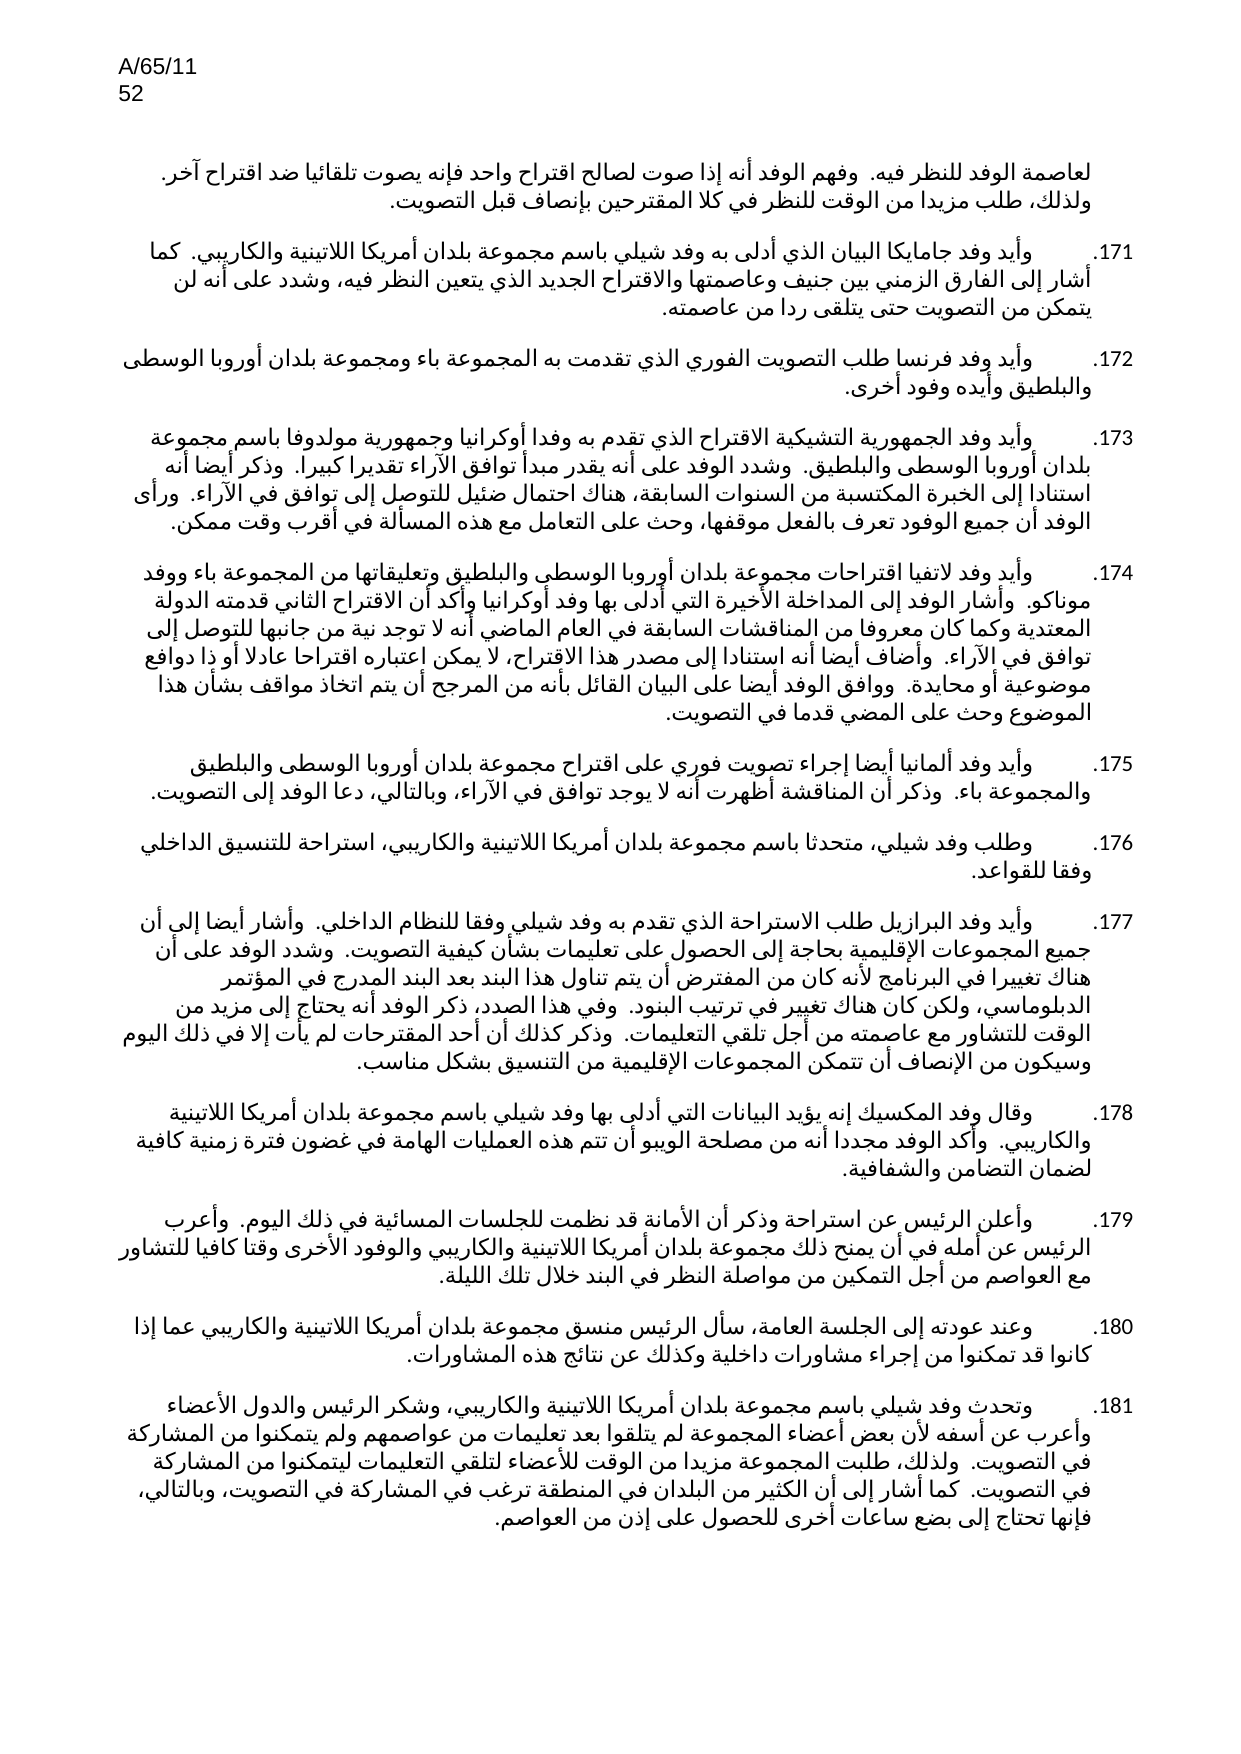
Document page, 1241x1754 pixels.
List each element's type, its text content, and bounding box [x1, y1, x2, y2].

text وطلب وفد شيلي، متحدثا باسم مجموعة بلدان أمريكا اللاتينية والكاريبي، استراحة للتنسيق الداخلي وفقا للقواعد. [118, 828, 1092, 884]
text وقال وفد المكسيك إنه يؤيد البيانات التي أدلى بها وفد شيلي باسم مجموعة بلدان أمريكا اللاتينية والكاريبي. وأكد الوفد مجددا أنه من مصلحة الويبو أن تتم هذه العمليات الهامة في غضون فترة زمنية كافية لضمان التضامن والشفافية. [118, 1098, 1092, 1182]
text وعند عودته إلى الجلسة العامة، سأل الرئيس منسق مجموعة بلدان أمريكا اللاتينية والكاريبي عما إذا كانوا قد تمكنوا من إجراء مشاورات داخلية وكذلك عن نتائج هذه المشاورات. [118, 1312, 1092, 1368]
text وأيد وفد فرنسا طلب التصويت الفوري الذي تقدمت به المجموعة باء ومجموعة بلدان أوروبا الوسطى والبلطيق وأيده وفود أخرى. [118, 344, 1092, 401]
text وأيد وفد جامايكا البيان الذي أدلى به وفد شيلي باسم مجموعة بلدان أمريكا اللاتينية والكاريبي. كما أشار إلى الفارق الزمني بين جنيف وعاصمتها والاقتراح الجديد الذي يتعين النظر فيه، وشدد على أنه لن يتمكن من التصويت حتى يتلقى ردا من عاصمته. [118, 237, 1092, 322]
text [118, 158, 1092, 214]
text وأيد وفد الجمهورية التشيكية الاقتراح الذي تقدم به وفدا أوكرانيا وجمهورية مولدوفا باسم مجموعة بلدان أوروبا الوسطى والبلطيق. وشدد الوفد على أنه يقدر مبدأ توافق الآراء تقديرا كبيرا. وذكر أيضا أنه استنادا إلى الخبرة المكتسبة من السنوات السابقة، هناك احتمال ضئيل للتوصل إلى توافق في الآراء. ورأى الوفد أن جميع الوفود تعرف بالفعل موقفها، وحث على التعامل مع هذه المسألة في أقرب وقت ممكن. [118, 423, 1092, 536]
text وأيد وفد لاتفيا اقتراحات مجموعة بلدان أوروبا الوسطى والبلطيق وتعليقاتها من المجموعة باء ووفد موناكو. وأشار الوفد إلى المداخلة الأخيرة التي أدلى بها وفد أوكرانيا وأكد أن الاقتراح الثاني قدمته الدولة المعتدية وكما كان معروفا من المناقشات السابقة في العام الماضي أنه لا توجد نية من جانبها للتوصل إلى توافق في الآراء. وأضاف أيضا أنه استنادا إلى مصدر هذا الاقتراح، لا يمكن اعتباره اقتراحا عادلا أو ذا دوافع موضوعية أو محايدة. ووافق الوفد أيضا على البيان القائل بأنه من المرجح أن يتم اتخاذ مواقف بشأن هذا الموضوع وحث على المضي قدما في التصويت. [118, 558, 1092, 727]
text وأعلن الرئيس عن استراحة وذكر أن الأمانة قد نظمت للجلسات المسائية في ذلك اليوم. وأعرب الرئيس عن أمله في أن يمنح ذلك مجموعة بلدان أمريكا اللاتينية والكاريبي والوفود الأخرى وقتا كافيا للتشاور مع العواصم من أجل التمكين من مواصلة النظر في البند خلال تلك الليلة. [118, 1205, 1092, 1289]
text وأيد وفد ألمانيا أيضا إجراء تصويت فوري على اقتراح مجموعة بلدان أوروبا الوسطى والبلطيق والمجموعة باء. وذكر أن المناقشة أظهرت أنه لا يوجد توافق في الآراء، وبالتالي، دعا الوفد إلى التصويت. [118, 749, 1092, 806]
text وتحدث وفد شيلي باسم مجموعة بلدان أمريكا اللاتينية والكاريبي، وشكر الرئيس والدول الأعضاء وأعرب عن أسفه لأن بعض أعضاء المجموعة لم يتلقوا بعد تعليمات من عواصمهم ولم يتمكنوا من المشاركة في التصويت. ولذلك، طلبت المجموعة مزيدا من الوقت للأعضاء لتلقي التعليمات ليتمكنوا من المشاركة في التصويت. كما أشار إلى أن الكثير من البلدان في المنطقة ترغب في المشاركة في التصويت، وبالتالي، فإنها تحتاج إلى بضع ساعات أخرى للحصول على إذن من العواصم. [118, 1391, 1092, 1531]
text وأيد وفد البرازيل طلب الاستراحة الذي تقدم به وفد شيلي وفقا للنظام الداخلي. وأشار أيضا إلى أن جميع المجموعات الإقليمية بحاجة إلى الحصول على تعليمات بشأن كيفية التصويت. وشدد الوفد على أن هناك تغييرا في البرنامج لأنه كان من المفترض أن يتم تناول هذا البند بعد البند المدرج في المؤتمر الدبلوماسي، ولكن كان هناك تغيير في ترتيب البنود. وفي هذا الصدد، ذكر الوفد أنه يحتاج إلى مزيد من الوقت للتشاور مع عاصمته من أجل تلقي التعليمات. وذكر كذلك أن أحد المقترحات لم يأت إلا في ذلك اليوم وسيكون من الإنصاف أن تتمكن المجموعات الإقليمية من التنسيق بشكل مناسب. [118, 907, 1092, 1076]
